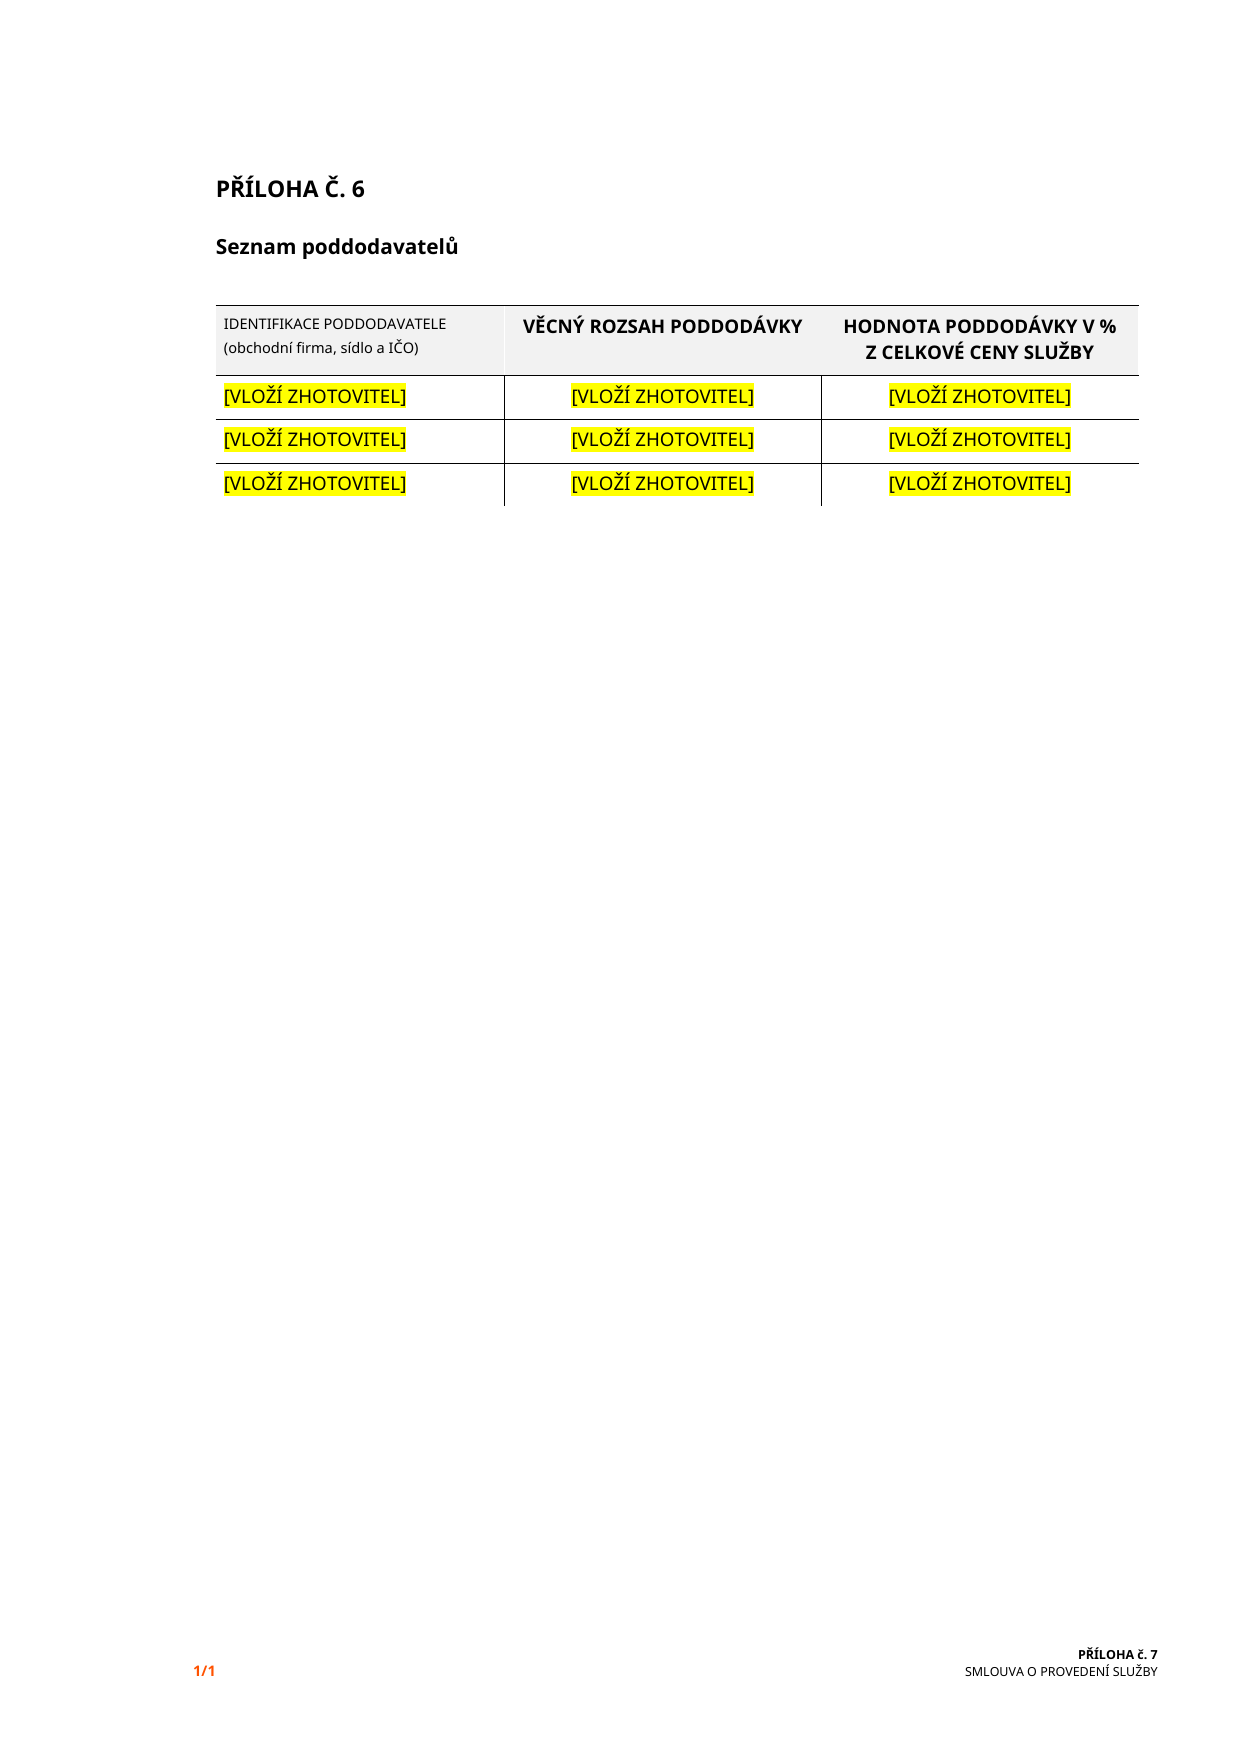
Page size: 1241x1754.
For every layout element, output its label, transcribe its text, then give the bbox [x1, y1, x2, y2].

table_header IDENTIFIKACE PODDODAVATELE (obchodní firma, sídlo a IČO) [216, 306, 504, 375]
text Příloha č. 6 [216, 172, 1093, 204]
table_cell [VLOŽÍ ZHOTOVITEL] [216, 464, 504, 506]
table_cell [VLOŽÍ ZHOTOVITEL] [216, 376, 504, 418]
table_cell [VLOŽÍ ZHOTOVITEL] [822, 376, 1138, 418]
table_header VĚCNÝ ROZSAH PODDODÁVKY [505, 306, 821, 375]
table_cell [VLOŽÍ ZHOTOVITEL] [505, 376, 821, 418]
table_header HODNOTA PODDODÁVKY V % Z CELKOVÉ CENY SLUŽBY [821, 306, 1138, 375]
table_cell [VLOŽÍ ZHOTOVITEL] [822, 420, 1138, 462]
table_cell [VLOŽÍ ZHOTOVITEL] [505, 420, 821, 462]
text Seznam poddodavatelů [216, 232, 1093, 260]
table_cell [VLOŽÍ ZHOTOVITEL] [216, 420, 504, 462]
table_cell [VLOŽÍ ZHOTOVITEL] [505, 464, 821, 506]
table_cell [VLOŽÍ ZHOTOVITEL] [822, 464, 1138, 506]
